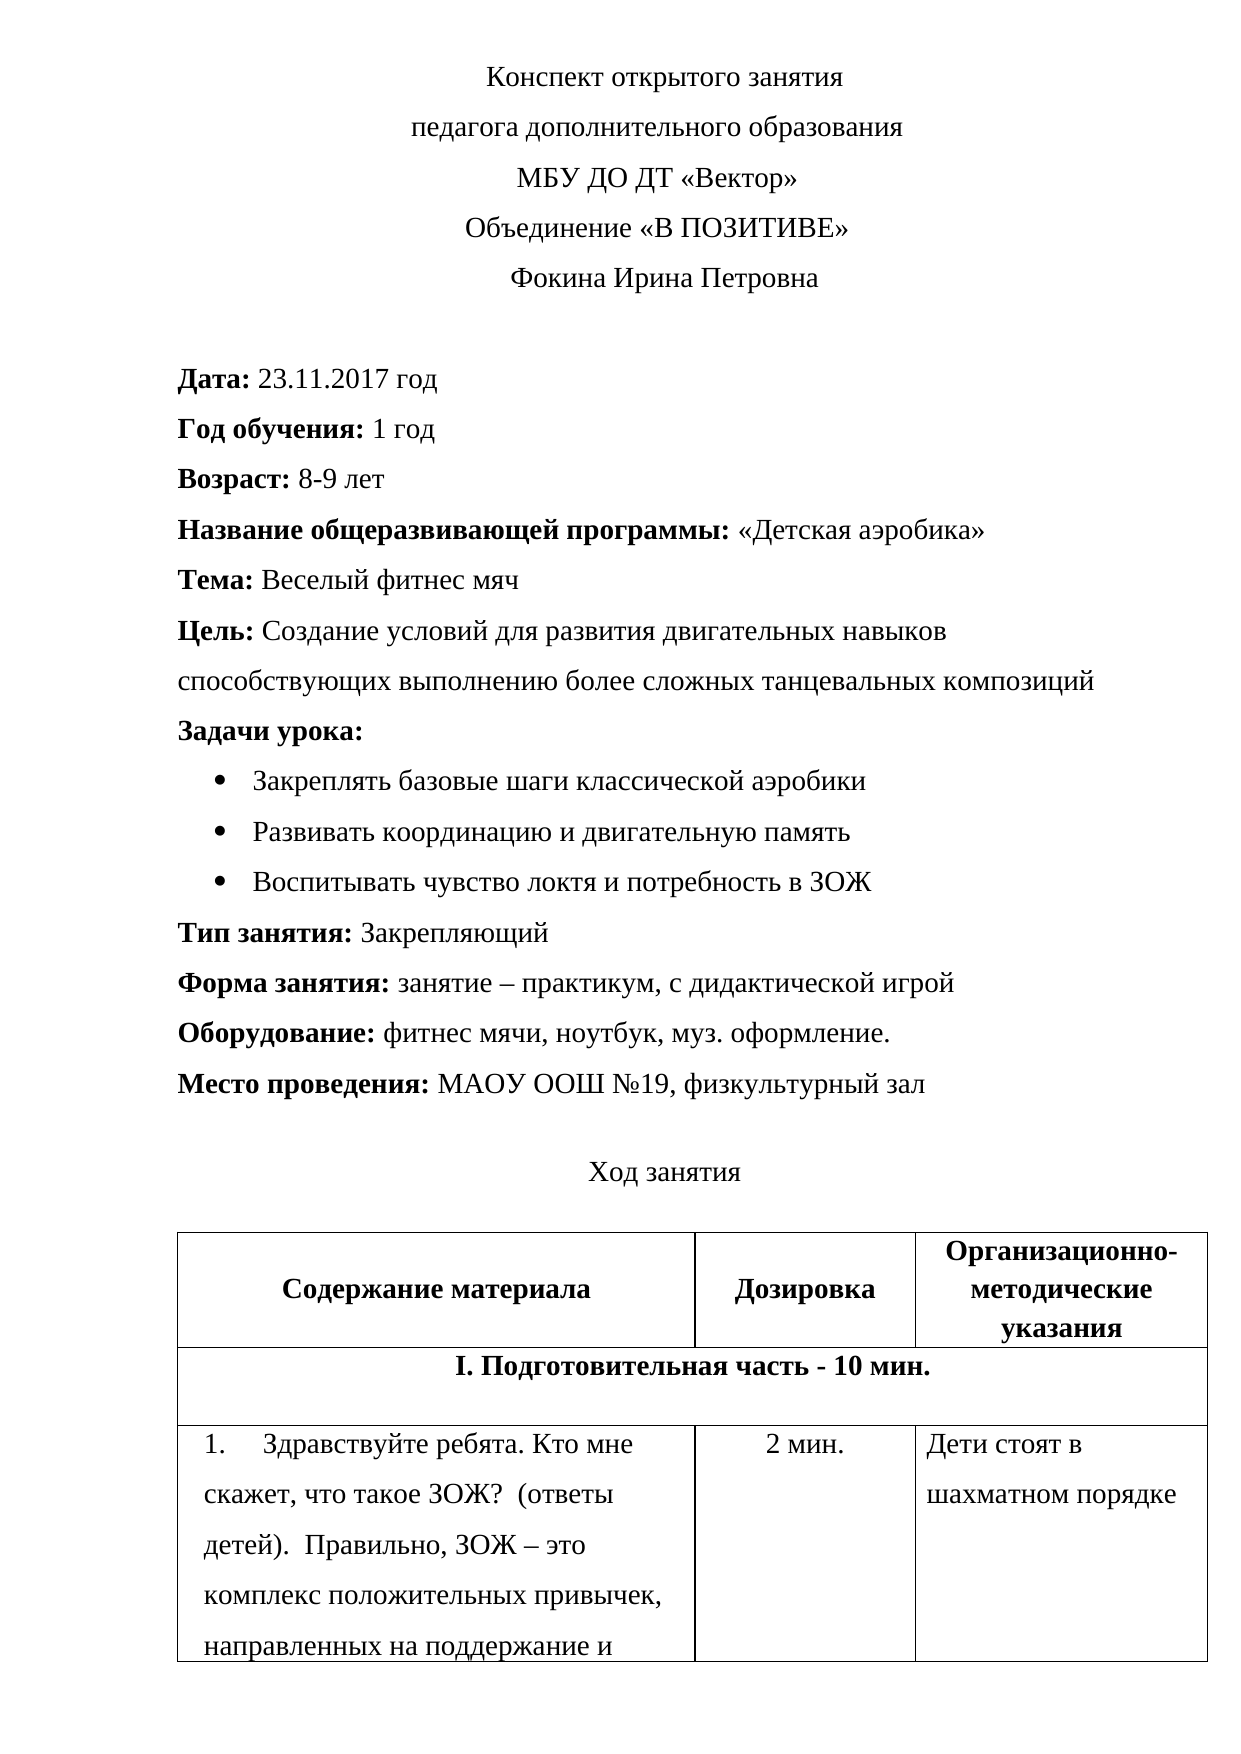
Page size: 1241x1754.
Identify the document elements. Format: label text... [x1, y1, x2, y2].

text Дата: 23.11.2017 год [177, 361, 1152, 394]
text Фокина Ирина Петровна [177, 260, 1152, 294]
text Цель: Создание условий для развития двигательных навыков способствующих выполнению более сложных танцевальных композиций [177, 613, 1152, 696]
text Ход занятия [177, 1154, 1152, 1188]
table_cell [178, 1426, 694, 1661]
text Возраст: 8-9 лет [177, 462, 1152, 495]
text Конспект открытого занятия [177, 59, 1152, 93]
table_header Содержание материала [178, 1233, 694, 1347]
text Место проведения: МАОУ ООШ №19, физкультурный зал [177, 1066, 1152, 1099]
text педагога дополнительного образования [177, 109, 1137, 143]
list Воспитывать чувство локтя и потребность в ЗОЖ [215, 864, 1152, 898]
table_header Дозировка [696, 1233, 915, 1347]
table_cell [916, 1426, 1207, 1661]
table_cell I. Подготовительная часть - 10 мин. [178, 1348, 1207, 1425]
table_cell 2 мин. [696, 1426, 915, 1661]
list Закреплять базовые шаги классической аэробики [215, 763, 1152, 797]
text МБУ ДО ДТ «Вектор» [177, 160, 1137, 193]
text Тип занятия: Закрепляющий [177, 915, 1152, 948]
text Название общеразвивающей программы: «Детская аэробика» [177, 512, 1152, 546]
text Тема: Веселый фитнес мяч [177, 562, 1152, 596]
text Оборудование: фитнес мячи, ноутбук, муз. оформление. [177, 1015, 1152, 1049]
text Задачи урока: [177, 713, 1152, 747]
list Развивать координацию и двигательную память [215, 814, 1152, 848]
text Объединение «В ПОЗИТИВЕ» [177, 210, 1137, 244]
text Год обучения: 1 год [177, 411, 1152, 445]
table_header Организационно-методические указания [916, 1233, 1207, 1347]
text Форма занятия: занятие – практикум, с дидактической игрой [177, 965, 1152, 999]
